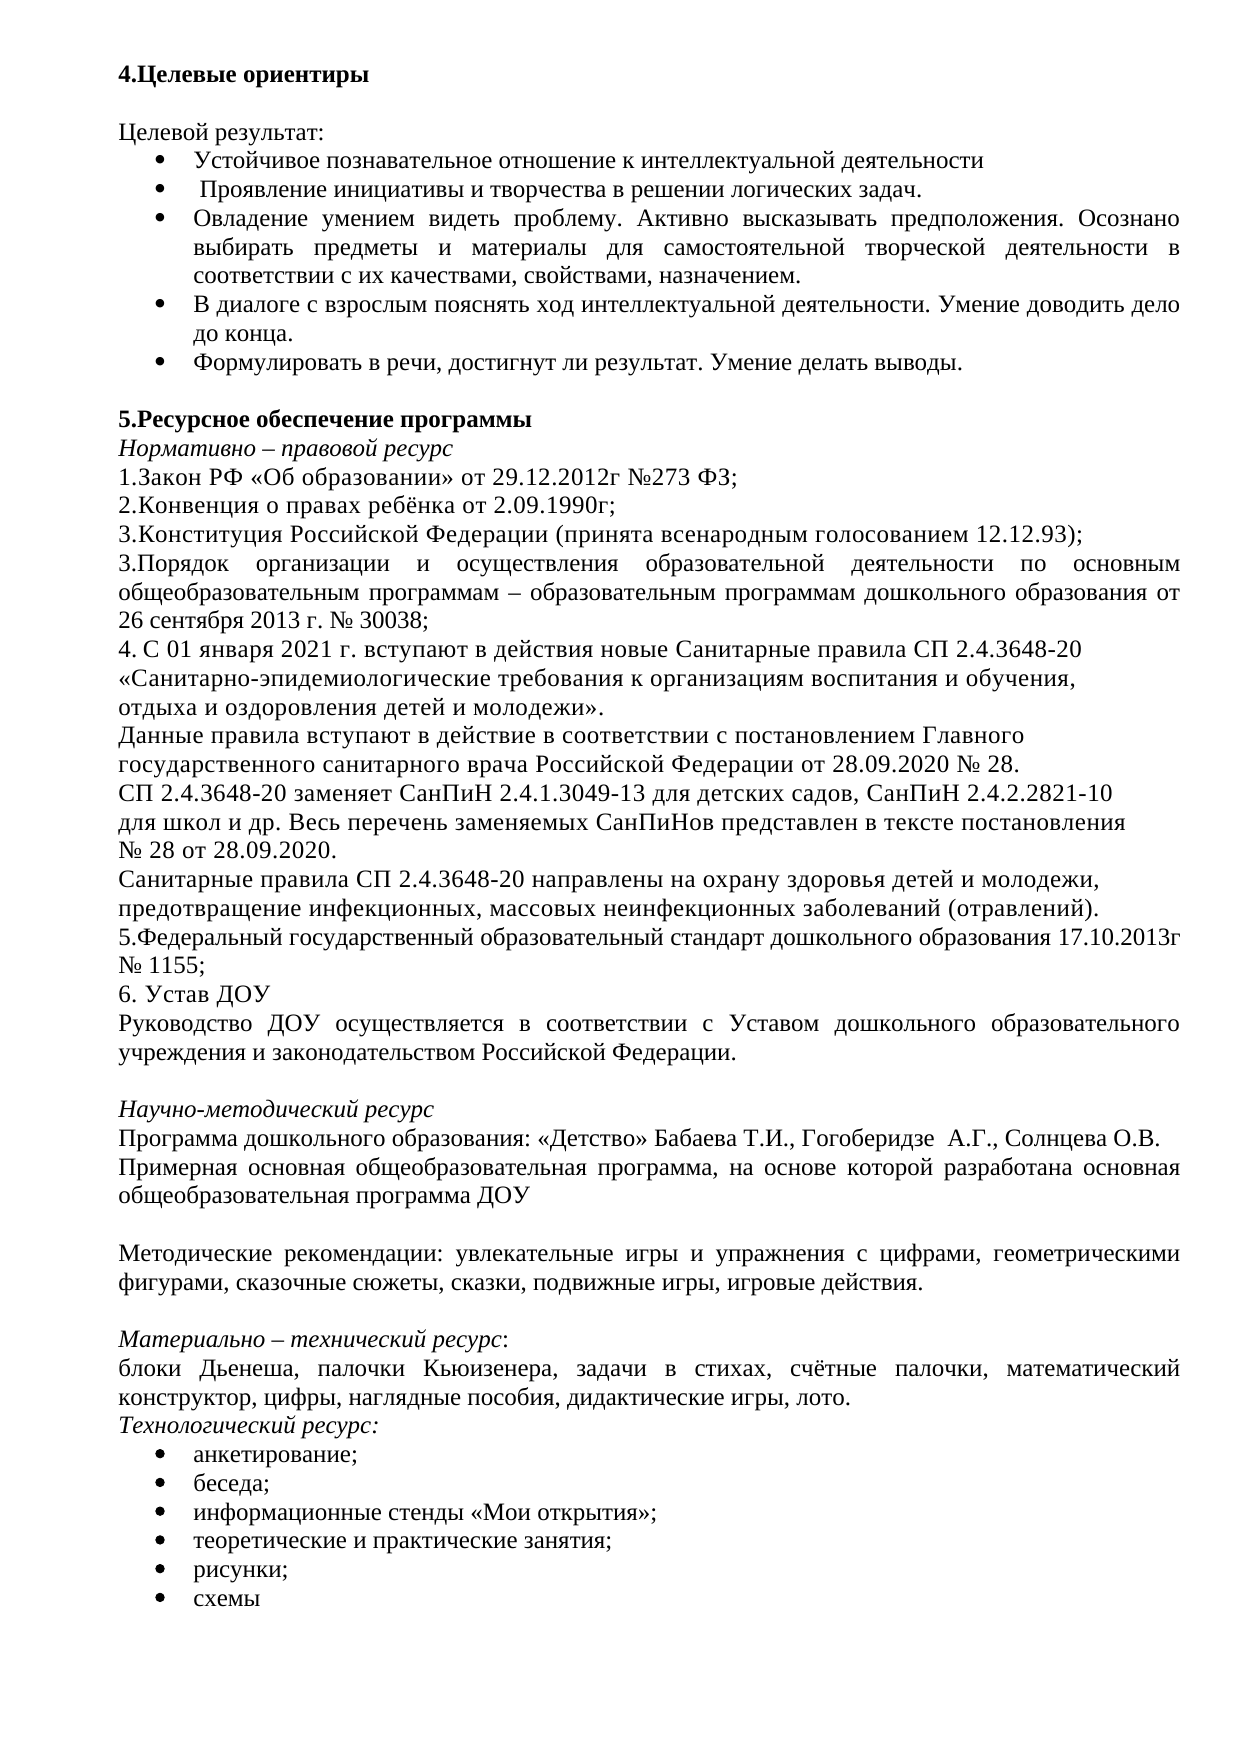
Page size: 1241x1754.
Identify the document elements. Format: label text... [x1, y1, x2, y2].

text 4.Целевые ориентиры [118, 59, 1181, 88]
list В диалоге с взрослым пояснять ход интеллектуальной деятельности. Умение доводить дело до конца. [156, 289, 1181, 347]
text Научно-методический ресурс [118, 1094, 1181, 1123]
text Санитарные правила СП 2.4.3648-20 направлены на охрану здоровья детей и молодежи, [118, 864, 1181, 893]
list беседа; [156, 1468, 1181, 1497]
text 5.Федеральный государственный образовательный стандарт дошкольного образования 17.10.2013г № 1155; [118, 922, 1181, 979]
text 1.Закон РФ «Об образовании» от 29.12.2012г №273 ФЗ; [118, 462, 1181, 490]
text Примерная основная общеобразовательная программа, на основе которой разработана основная общеобразовательная программа ДОУ [118, 1152, 1181, 1209]
text Материально – технический ресурс: [118, 1324, 1181, 1353]
text СП 2.4.3648-20 заменяет СанПиН 2.4.1.3049-13 для детских садов, СанПиН 2.4.2.2821-10 [118, 778, 1181, 807]
list анкетирование; [156, 1439, 1181, 1468]
text «Санитарно-эпидемиологические требования к организациям воспитания и обучения, [118, 663, 1181, 692]
text Методические рекомендации: увлекательные игры и упражнения с цифрами, геометрическими фигурами, сказочные сюжеты, сказки, подвижные игры, игровые действия. [118, 1238, 1181, 1295]
text предотвращение инфекционных, массовых неинфекционных заболеваний (отравлений). [118, 893, 1181, 922]
text Технологический ресурс: [118, 1410, 1181, 1439]
text Данные правила вступают в действие в соответствии с постановлением Главного [118, 720, 1181, 749]
text Программа дошкольного образования: «Детство» Бабаева Т.И., Гогоберидзе А.Г., Солнцева О.В. [118, 1123, 1181, 1152]
text 6. Устав ДОУ [118, 979, 1181, 1008]
list Овладение умением видеть проблему. Активно высказывать предположения. Осознано выбирать предметы и материалы для самостоятельной творческой деятельности в соответствии с их качествами, свойствами, назначением. [156, 203, 1181, 289]
text 3.Порядок организации и осуществления образовательной деятельности по основным общеобразовательным программам – образовательным программам дошкольного образования от 26 сентября 2013 г. № 30038; [118, 548, 1181, 634]
text № 28 от 28.09.2020. [118, 835, 1181, 864]
text отдыха и оздоровления детей и молодежи». [118, 692, 1181, 720]
list рисунки; [156, 1554, 1181, 1583]
text 2.Конвенция о правах ребёнка от 2.09.1990г; [118, 490, 1181, 519]
text для школ и др. Весь перечень заменяемых СанПиНов представлен в тексте постановления [118, 807, 1181, 835]
list Устойчивое познавательное отношение к интеллектуальной деятельности [156, 145, 1181, 174]
text 4. С 01 января 2021 г. вступают в действия новые Санитарные правила СП 2.4.3648-20 [118, 634, 1181, 663]
text 5.Ресурсное обеспечение программы [118, 404, 1181, 433]
text государственного санитарного врача Российской Федерации от 28.09.2020 № 28. [118, 749, 1181, 778]
text Руководство ДОУ осуществляется в соответствии с Уставом дошкольного образовательного учреждения и законодательством Российской Федерации. [118, 1008, 1181, 1065]
list информационные стенды «Мои открытия»; [156, 1497, 1181, 1525]
text блоки Дьенеша, палочки Кьюизенера, задачи в стихах, счётные палочки, математический конструктор, цифры, наглядные пособия, дидактические игры, лото. [118, 1353, 1181, 1410]
list теоретические и практические занятия; [156, 1525, 1181, 1554]
text 3.Конституция Российской Федерации (принята всенародным голосованием 12.12.93); [118, 519, 1181, 548]
list Проявление инициативы и творчества в решении логических задач. [156, 174, 1181, 203]
list Формулировать в речи, достигнут ли результат. Умение делать выводы. [156, 347, 1181, 375]
list схемы [156, 1583, 1181, 1612]
text Целевой результат: [118, 117, 1181, 145]
text Нормативно – правовой ресурс [118, 433, 1181, 462]
